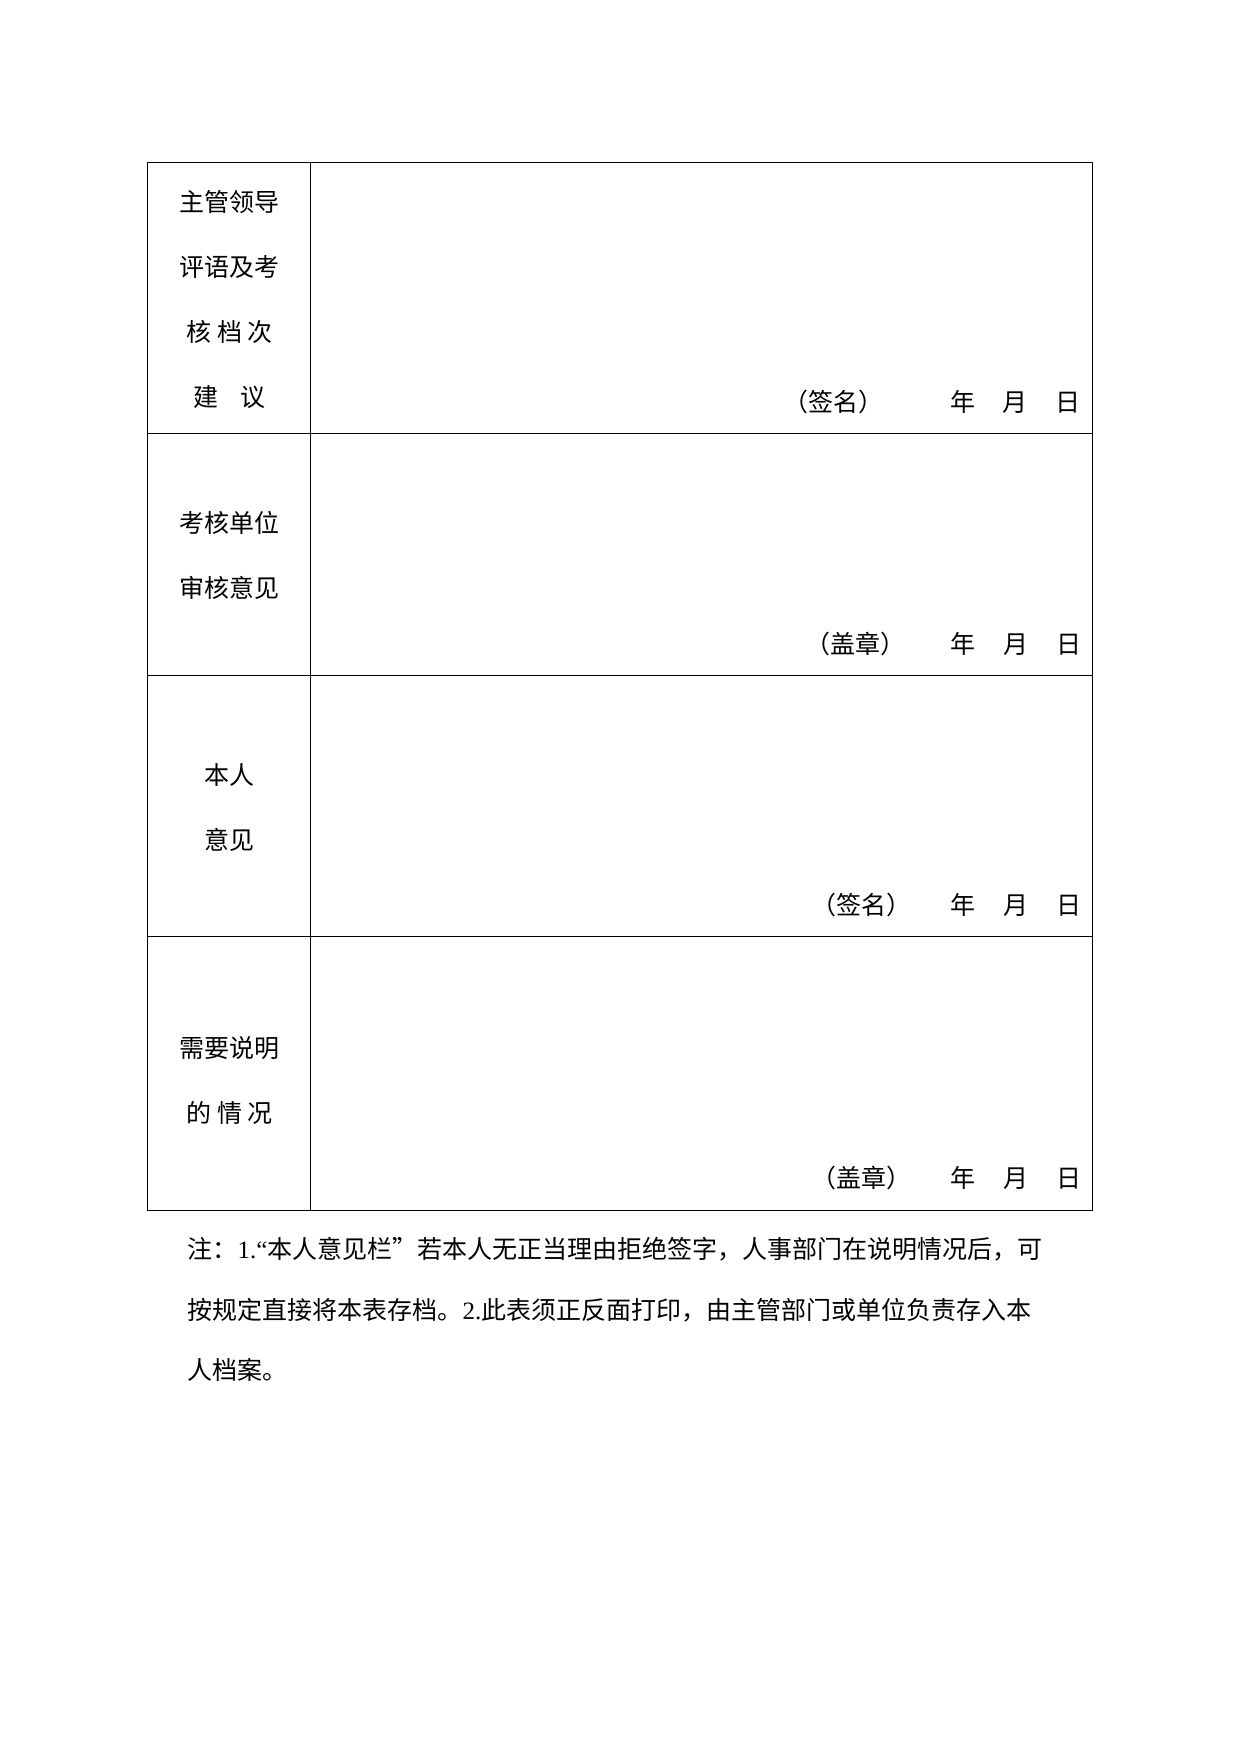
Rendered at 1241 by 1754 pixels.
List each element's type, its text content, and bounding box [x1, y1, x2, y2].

table_cell （签名） 年 月 日 [311, 163, 1092, 433]
table_cell （盖章） 年 月 日 [311, 434, 1092, 675]
text 注：1.“本人意见栏”若本人无正当理由拒绝签字，人事部门在说明情况后，可按规定直接将本表存档。2.此表须正反面打印，由主管部门或单位负责存入本人档案。 [187, 1211, 1053, 1392]
table_cell 需要说明 的 情 况 [148, 937, 310, 1209]
table_cell 本人 意见 [148, 676, 310, 936]
table_cell （签名） 年 月 日 [311, 676, 1092, 936]
table_cell 主管领导 评语及考 核 档 次 建 议 [148, 163, 310, 433]
table_cell 考核单位 审核意见 [148, 434, 310, 675]
table_cell （盖章） 年 月 日 [311, 937, 1092, 1209]
